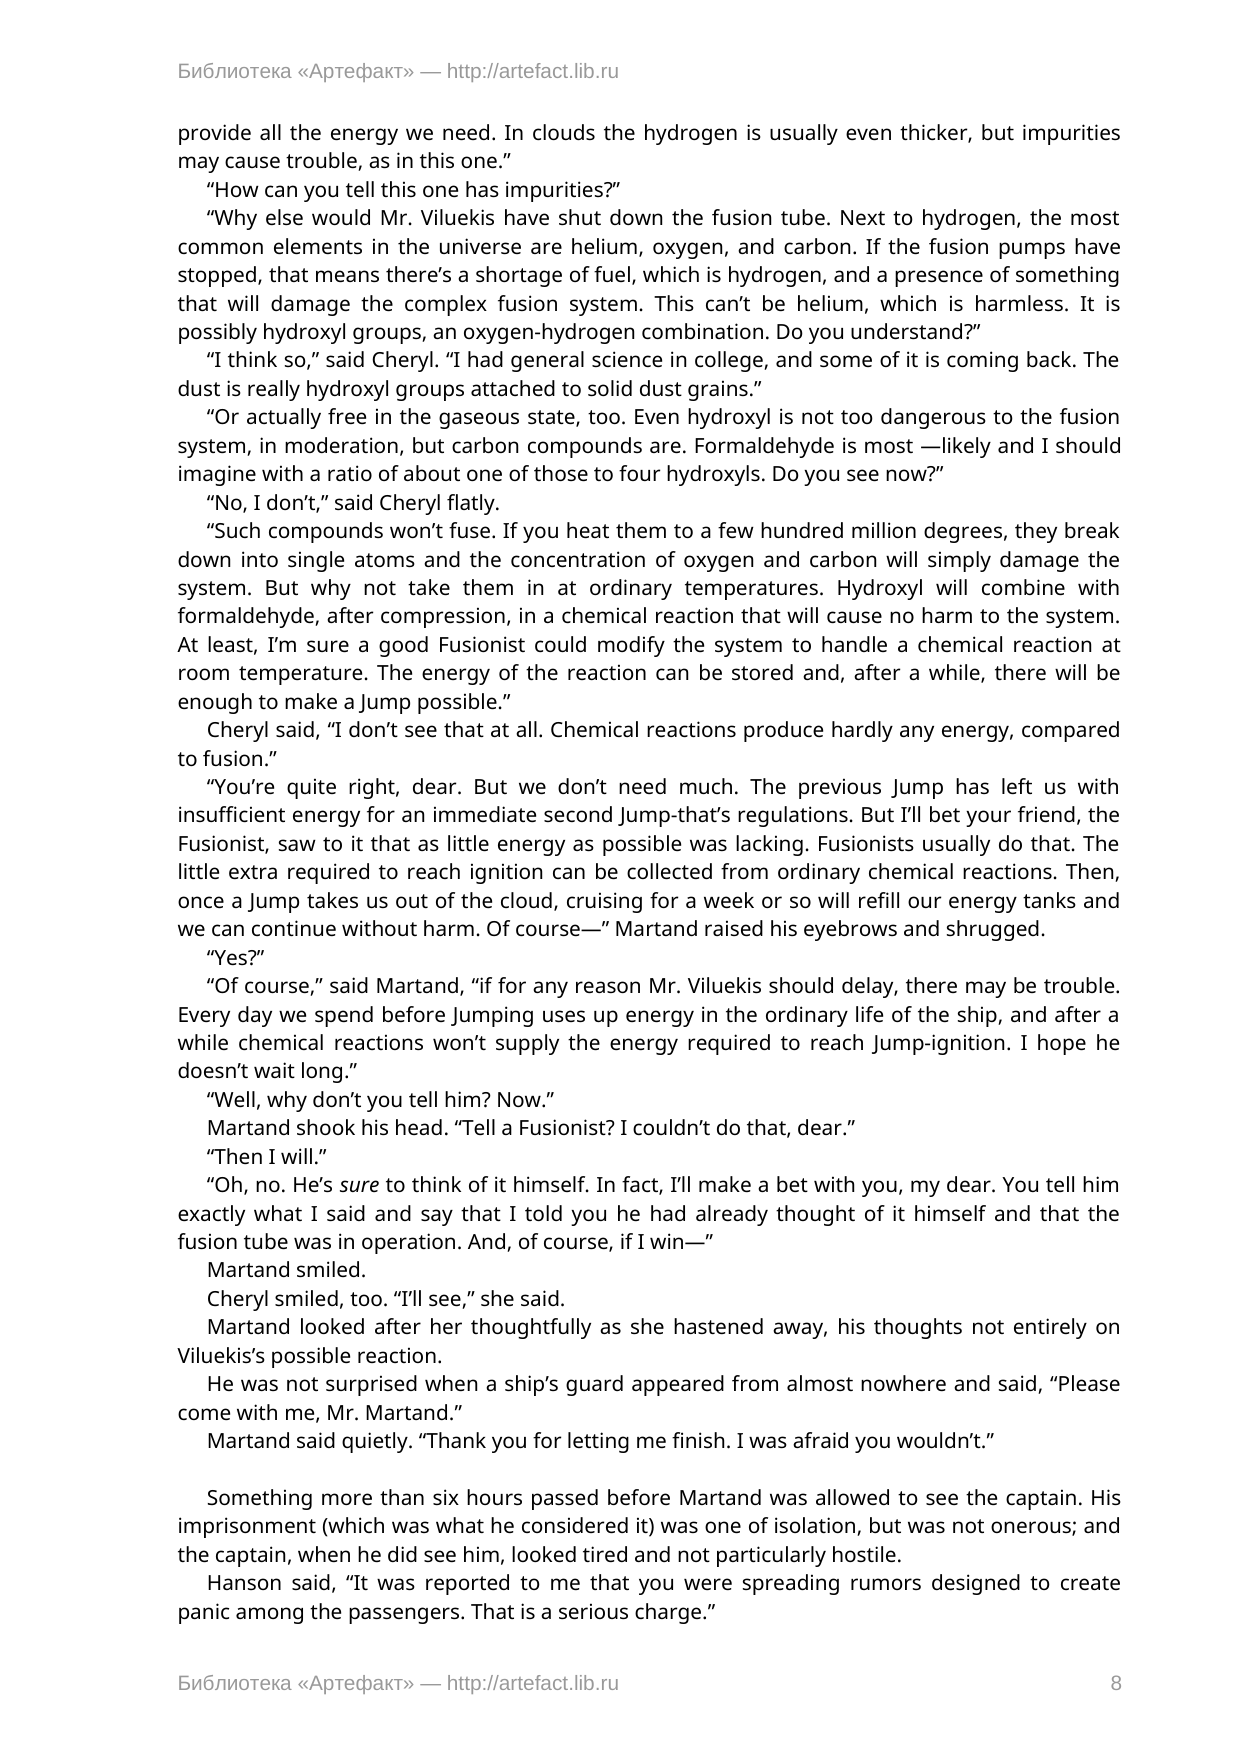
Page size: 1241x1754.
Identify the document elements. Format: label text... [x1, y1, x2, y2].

text “You’re quite right, dear. But we don’t need much. The previous Jump has left us with insufficient energy for an immediate second Jump-that’s regulations. But I’ll bet your friend, the Fusionist, saw to it that as little energy as possible was lacking. Fusionists usually do that. The little extra required to reach ignition can be collected from ordinary chemical reactions. Then, once a Jump takes us out of the cloud, cruising for a week or so will refill our energy tanks and we can continue without harm. Of course—” Martand raised his eyebrows and shrugged. [177, 772, 1122, 943]
text Martand shook his head. “Tell a Fusionist? I couldn’t do that, dear.” [177, 1113, 1122, 1142]
text He was not surprised when a ship’s guard appeared from almost nowhere and said, “Please come with me, Mr. Martand.” [177, 1369, 1122, 1426]
text “Then I will.” [177, 1142, 1122, 1170]
text Cheryl said, “I don’t see that at all. Chemical reactions produce hardly any energy, compared to fusion.” [177, 715, 1122, 772]
text “Why else would Mr. Viluekis have shut down the fusion tube. Next to hydrogen, the most common elements in the universe are helium, oxygen, and carbon. If the fusion pumps have stopped, that means there’s a shortage of fuel, which is hydrogen, and a presence of something that will damage the complex fusion system. This can’t be helium, which is harmless. It is possibly hydroxyl groups, an oxygen-hydrogen combination. Do you understand?” [177, 203, 1122, 346]
text Martand smiled. [177, 1256, 1122, 1284]
text “No, I don’t,” said Cheryl flatly. [177, 488, 1122, 516]
text “Such compounds won’t fuse. If you heat them to a few hundred million degrees, they break down into single atoms and the concentration of oxygen and carbon will simply damage the system. But why not take them in at ordinary temperatures. Hydroxyl will combine with formaldehyde, after compression, in a chemical reaction that will cause no harm to the system. At least, I’m sure a good Fusionist could modify the system to handle a chemical reaction at room temperature. The energy of the reaction can be stored and, after a while, there will be enough to make a Jump possible.” [177, 516, 1122, 715]
text “Well, why don’t you tell him? Now.” [177, 1085, 1122, 1113]
text Martand looked after her thoughtfully as she hastened away, his thoughts not entirely on Viluekis’s possible reaction. [177, 1312, 1122, 1369]
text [177, 118, 1122, 175]
text “Or actually free in the gaseous state, too. Even hydroxyl is not too dangerous to the fusion system, in moderation, but carbon compounds are. Formaldehyde is most —likely and I should imagine with a ratio of about one of those to four hydroxyls. Do you see now?” [177, 402, 1122, 488]
text Cheryl smiled, too. “I’ll see,” she said. [177, 1284, 1122, 1312]
text “Yes?” [177, 943, 1122, 971]
text Hanson said, “It was reported to me that you were spreading rumors designed to create panic among the passengers. That is a serious charge.” [177, 1568, 1122, 1625]
text “How can you tell this one has impurities?” [177, 175, 1122, 203]
text Something more than six hours passed before Martand was allowed to see the captain. His imprisonment (which was what he considered it) was one of isolation, but was not onerous; and the captain, when he did see him, looked tired and not particularly hostile. [177, 1483, 1122, 1568]
text “Of course,” said Martand, “if for any reason Mr. Viluekis should delay, there may be trouble. Every day we spend before Jumping uses up energy in the ordinary life of the ship, and after a while chemical reactions won’t supply the energy required to reach Jump-ignition. I hope he doesn’t wait long.” [177, 971, 1122, 1085]
text Martand said quietly. “Thank you for letting me finish. I was afraid you wouldn’t.” [177, 1426, 1122, 1455]
text “Oh, no. He’s sure to think of it himself. In fact, I’ll make a bet with you, my dear. You tell him exactly what I said and say that I told you he had already thought of it himself and that the fusion tube was in operation. And, of course, if I win—” [177, 1170, 1122, 1256]
text “I think so,” said Cheryl. “I had general science in college, and some of it is coming back. The dust is really hydroxyl groups attached to solid dust grains.” [177, 346, 1122, 402]
